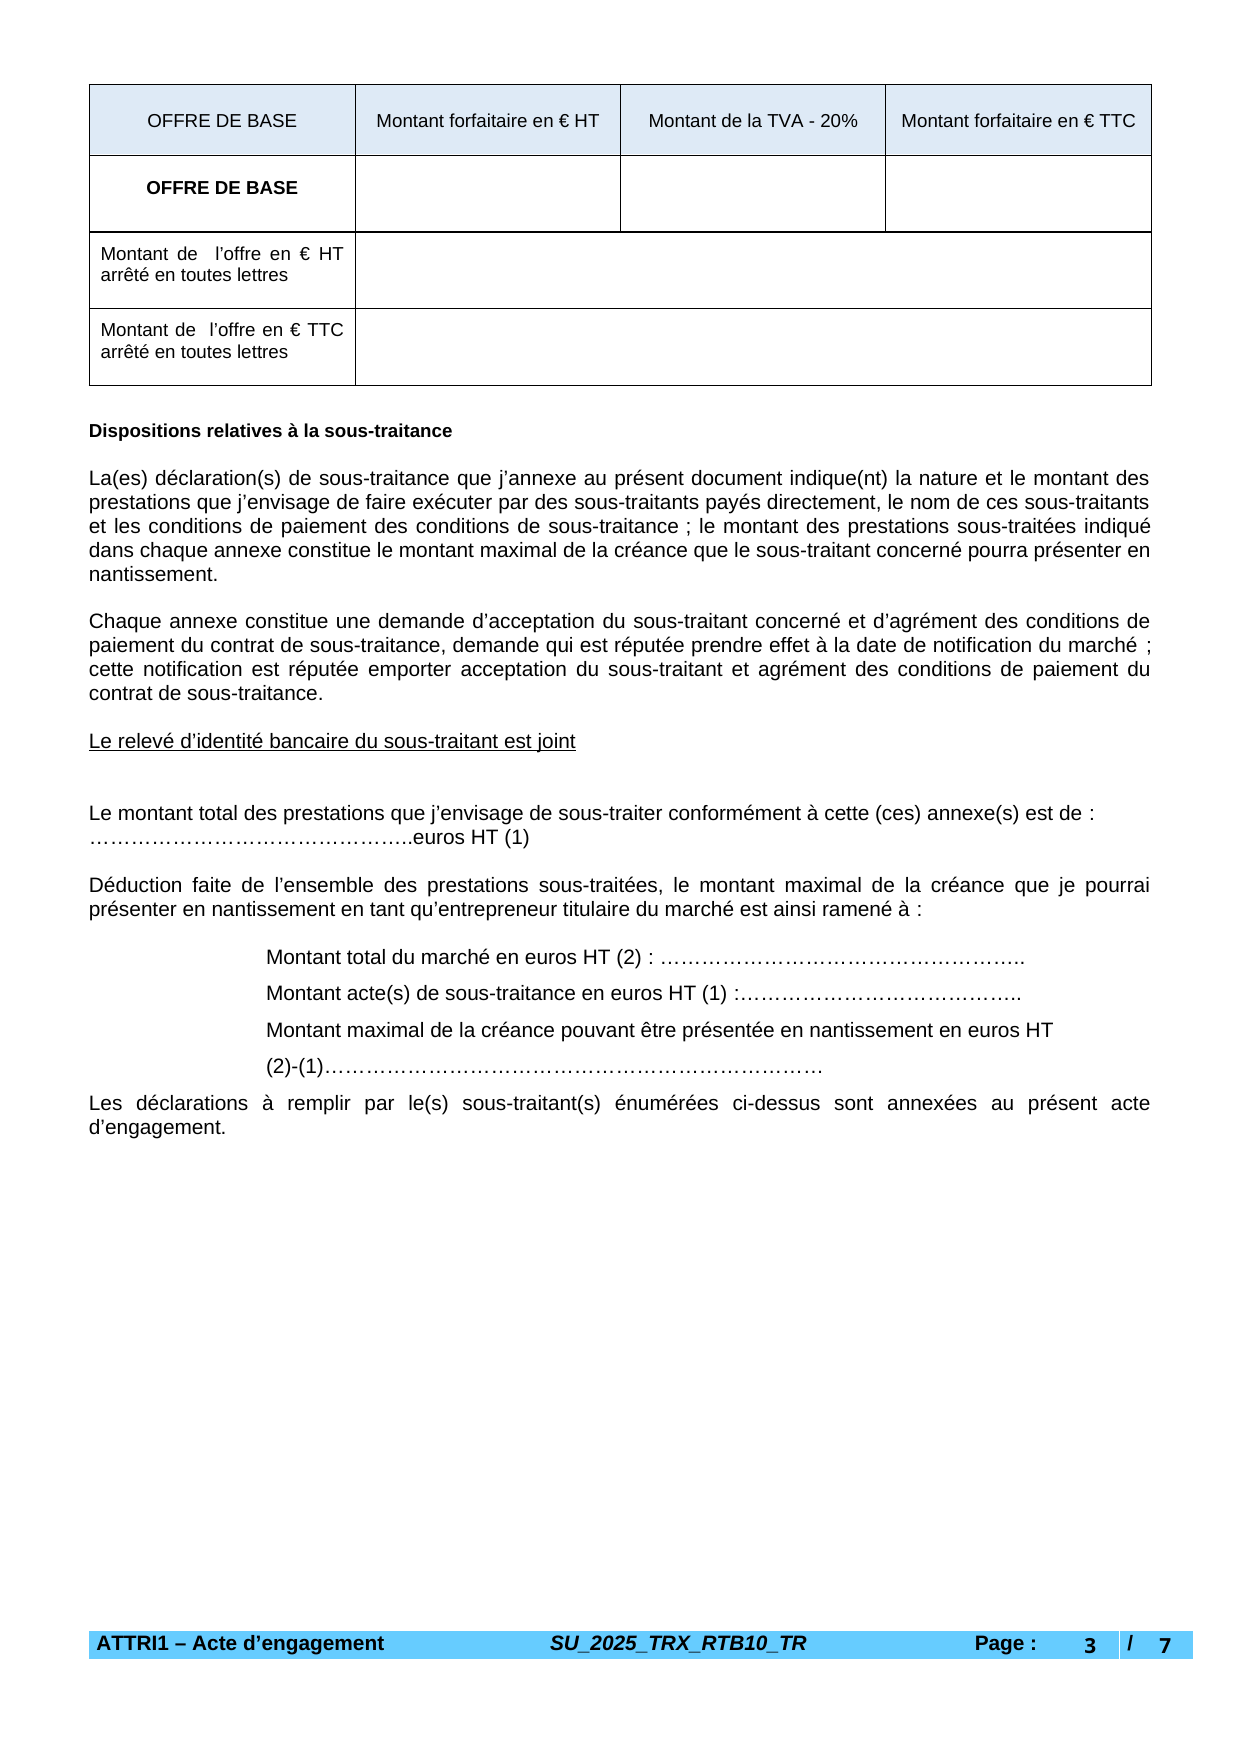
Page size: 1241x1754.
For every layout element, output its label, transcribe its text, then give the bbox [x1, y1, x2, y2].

text Chaque annexe constitue une demande d’acceptation du sous-traitant concerné et d’agrément des conditions de paiement du contrat de sous-traitance, demande qui est réputée prendre effet à la date de notification du marché ; cette notification est réputée emporter acceptation du sous-traitant et agrément des conditions de paiement du contrat de sous-traitance. [89, 609, 1152, 705]
text Le montant total des prestations que j’envisage de sous-traiter conformément à cette (ces) annexe(s) est de : [89, 801, 1152, 825]
table_cell [886, 156, 1151, 231]
text (2)-(1)……………………………………………………………… [266, 1054, 1152, 1078]
text Le relevé d’identité bancaire du sous-traitant est joint [89, 729, 1152, 753]
table_header Montant de la TVA - 20% [621, 85, 885, 154]
text Déduction faite de l’ensemble des prestations sous-traitées, le montant maximal de la créance que je pourrai présenter en nantissement en tant qu’entrepreneur titulaire du marché est ainsi ramené à : [89, 873, 1152, 921]
text Montant maximal de la créance pouvant être présentée en nantissement en euros HT [266, 1018, 1152, 1042]
table_header Montant forfaitaire en € HT [356, 85, 620, 154]
text La(es) déclaration(s) de sous-traitance que j’annexe au présent document indique(nt) la nature et le montant des prestations que j’envisage de faire exécuter par des sous-traitants payés directement, le nom de ces sous-traitants et les conditions de paiement des conditions de sous-traitance ; le montant des prestations sous-traitées indiqué dans chaque annexe constitue le montant maximal de la créance que le sous-traitant concerné pourra présenter en nantissement. [89, 466, 1152, 585]
table_header Montant forfaitaire en € TTC [886, 85, 1151, 154]
table_cell Montant de l’offre en € TTC arrêté en toutes lettres [90, 309, 355, 385]
text Montant acte(s) de sous-traitance en euros HT (1) :………………………………….. [266, 981, 1152, 1005]
table_cell Montant de l’offre en € HT arrêté en toutes lettres [90, 233, 355, 308]
text Montant total du marché en euros HT (2) : …………………………………………….. [266, 945, 1152, 969]
text Les déclarations à remplir par le(s) sous-traitant(s) énumérées ci-dessus sont annexées au présent acte d’engagement. [89, 1091, 1152, 1138]
text ………………………………………..euros HT (1) [89, 825, 1152, 849]
table_header OFFRE DE BASE [90, 85, 355, 154]
table_cell OFFRE DE BASE [90, 156, 355, 231]
table_cell [621, 156, 885, 231]
table_cell [356, 156, 620, 231]
text Dispositions relatives à la sous-traitance [89, 420, 1152, 442]
table_cell [356, 309, 1151, 385]
table_cell [356, 233, 1151, 308]
